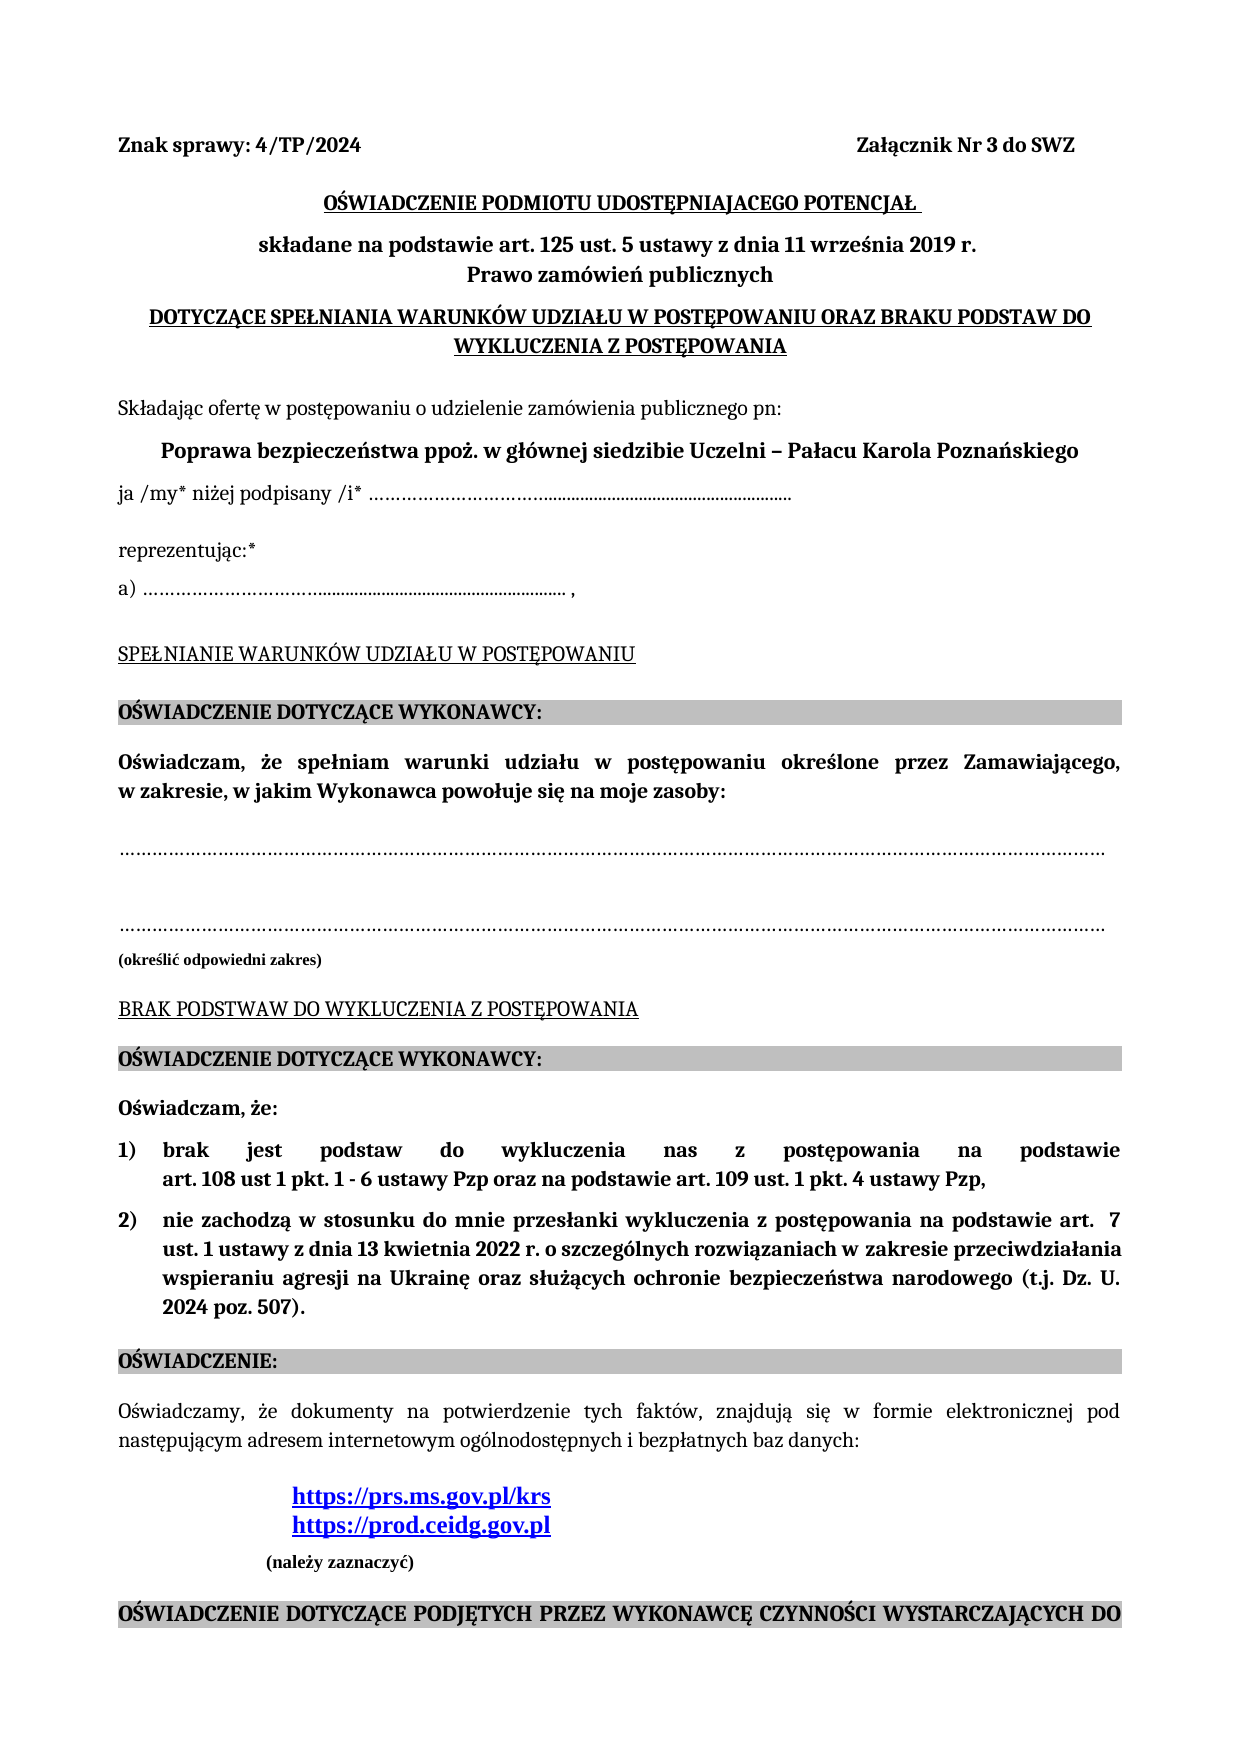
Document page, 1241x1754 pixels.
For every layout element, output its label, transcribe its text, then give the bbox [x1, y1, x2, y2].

text Znak sprawy: 4/TP/2024 Załącznik Nr 3 do SWZ [118, 132, 1122, 158]
text (należy zaznaczyć) [266, 1551, 1122, 1573]
text reprezentując:* [118, 538, 1122, 563]
text Składając ofertę w postępowaniu o udzielenie zamówienia publicznego pn: [118, 396, 1122, 421]
text OŚWIADCZENIE DOTYCZĄCE WYKONAWCY: [118, 700, 1122, 725]
text Oświadczam, że spełniam warunki udziału w postępowaniu określone przez Zamawiającego, w zakresie, w jakim Wykonawca powołuje się na moje zasoby: [118, 749, 1122, 804]
text (określić odpowiedni zakres) [118, 949, 1122, 969]
text Oświadczamy, że dokumenty na potwierdzenie tych faktów, znajdują się w formie elektronicznej pod następującym adresem internetowym ogólnodostępnych i bezpłatnych baz danych: [118, 1398, 1122, 1453]
text a) ……………………………...................................................... , [118, 576, 1122, 601]
list  https://prs.ms.gov.pl/krs [228, 1481, 1122, 1510]
text ja /my* niżej podpisany /i* ……………………………...................................................... [118, 480, 1122, 506]
text Poprawa bezpieczeństwa ppoż. w głównej siedzibie Uczelni – Pałacu Karola Poznańskiego [118, 438, 1122, 464]
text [118, 1601, 1122, 1628]
list  https://prod.ceidg.gov.pl [228, 1510, 1122, 1539]
text składane na podstawie art. 125 ust. 5 ustawy z dnia 11 września 2019 r. Prawo zamówień publicznych [118, 232, 1122, 288]
text ……………………………………………………………………………………………………………………………………………………………… [118, 912, 1122, 937]
text OŚWIADCZENIE: [118, 1349, 1122, 1374]
text OŚWIADCZENIE DOTYCZĄCE WYKONAWCY: [118, 1046, 1122, 1071]
text ……………………………………………………………………………………………………………………………………………………………… [118, 836, 1122, 861]
text BRAK PODSTWAW DO WYKLUCZENIA Z POSTĘPOWANIA [118, 996, 1122, 1022]
text DOTYCZĄCE SPEŁNIANIA WARUNKÓW UDZIAŁU W POSTĘPOWANIU ORAZ BRAKU PODSTAW DO WYKLUCZENIA Z POSTĘPOWANIA [118, 305, 1122, 392]
text Oświadczam, że: [118, 1096, 1122, 1121]
text SPEŁNIANIE WARUNKÓW UDZIAŁU W POSTĘPOWANIU [118, 642, 1122, 667]
list nie zachodzą w stosunku do mnie przesłanki wykluczenia z postępowania na podstawie art. 7 ust. 1 ustawy z dnia 13 kwietnia 2022 r. o szczególnych rozwiązaniach w zakresie przeciwdziałania wspieraniu agresji na Ukrainę oraz służących ochronie bezpieczeństwa narodowego (t.j. Dz. U. 2024 poz. 507). [118, 1208, 1122, 1320]
list brak jest podstaw do wykluczenia nas z postępowania na podstawie art. 108 ust 1 pkt. 1 - 6 ustawy Pzp oraz na podstawie art. 109 ust. 1 pkt. 4 ustawy Pzp, [118, 1137, 1122, 1192]
text OŚWIADCZENIE PODMIOTU UDOSTĘPNIAJACEGO POTENCJAŁ [118, 190, 1122, 216]
